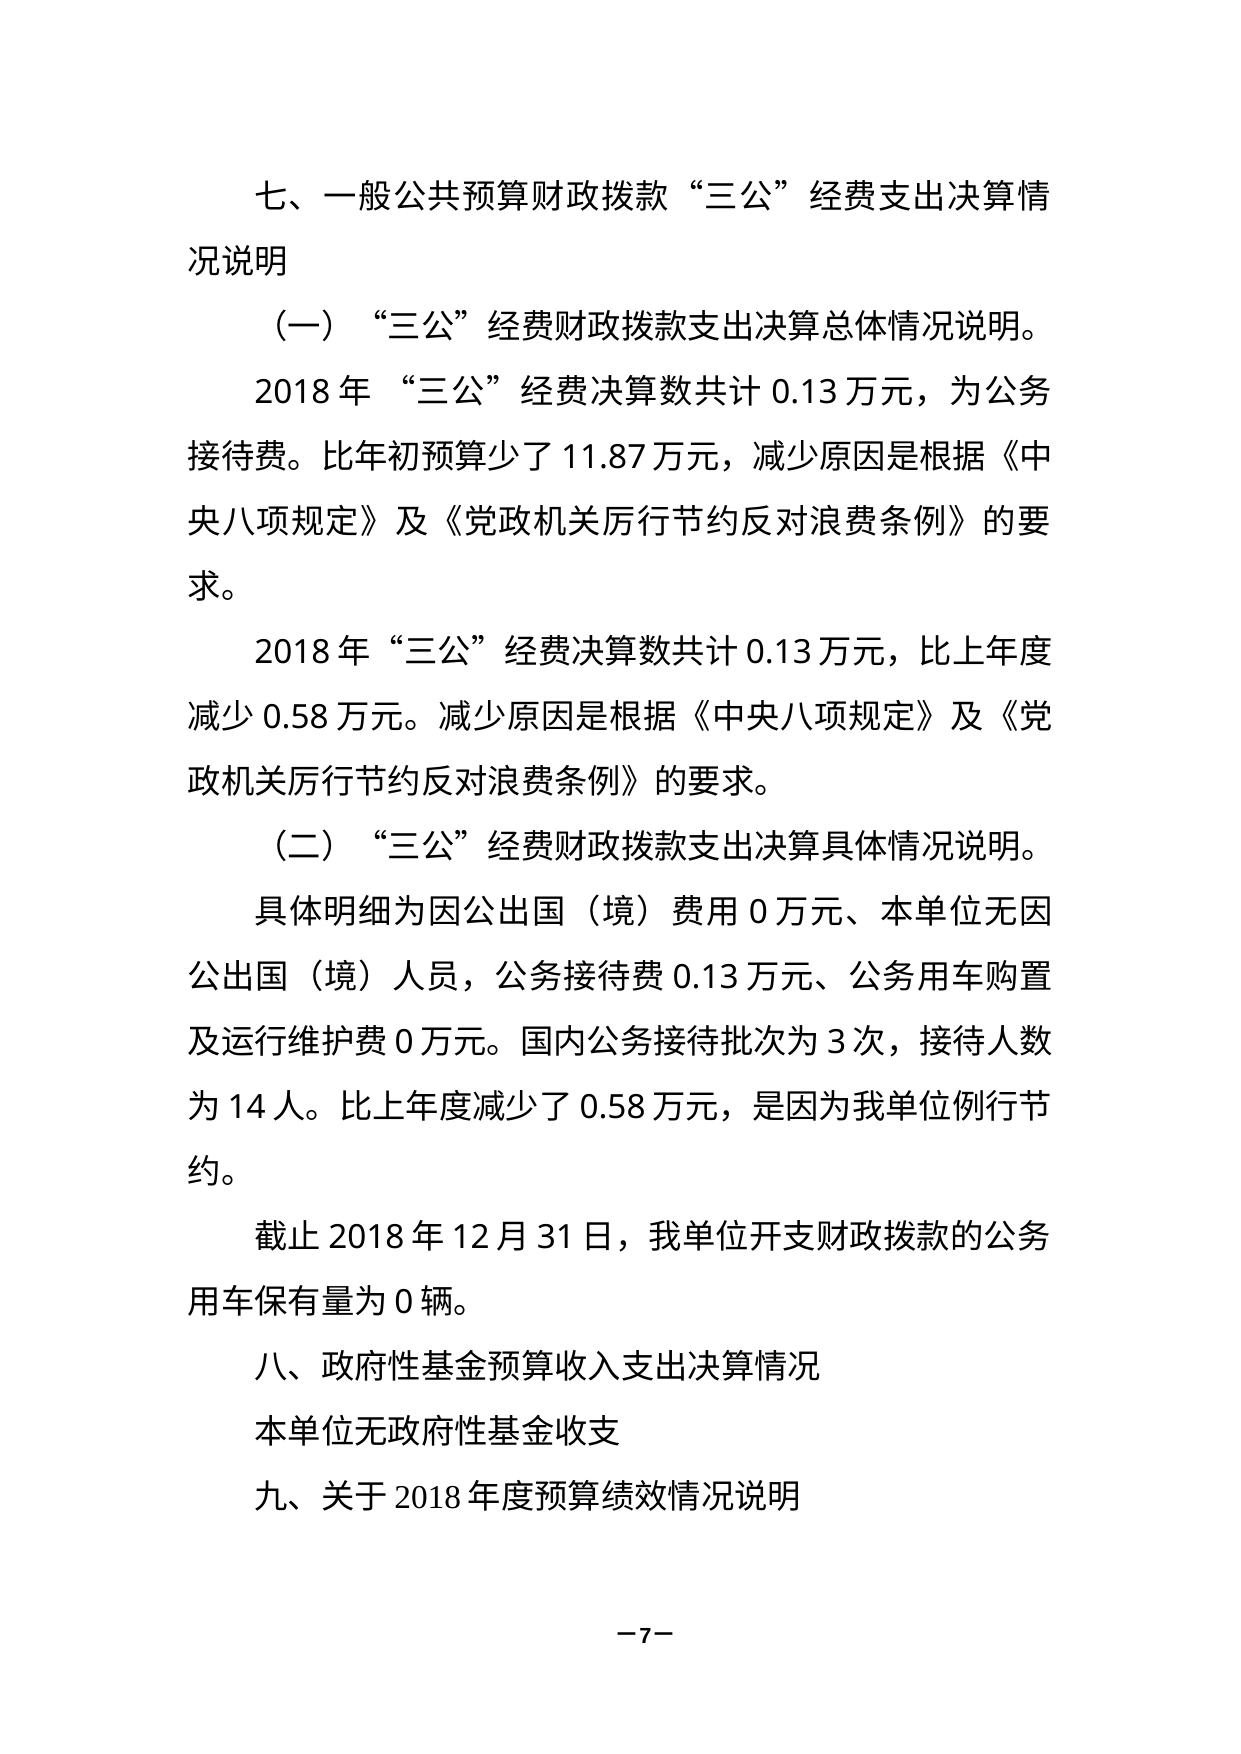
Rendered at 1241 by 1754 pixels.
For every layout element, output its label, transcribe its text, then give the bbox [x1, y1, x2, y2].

text 九、关于2018年度预算绩效情况说明 [187, 1462, 1053, 1527]
text 具体明细为因公出国（境）费用0万元、本单位无因公出国（境）人员，公务接待费0.13万元、公务用车购置及运行维护费0万元。国内公务接待批次为3次，接待人数为14人。比上年度减少了0.58万元，是因为我单位例行节约。 [187, 877, 1053, 1202]
text 2018年 “三公”经费决算数共计0.13万元，为公务接待费。比年初预算少了11.87万元，减少原因是根据《中央八项规定》及《党政机关厉行节约反对浪费条例》的要求。 [187, 357, 1053, 617]
text 截止2018年12月31日，我单位开支财政拨款的公务用车保有量为0辆。 [187, 1202, 1053, 1332]
text 八、政府性基金预算收入支出决算情况 [187, 1332, 1053, 1397]
text 本单位无政府性基金收支 [187, 1397, 1053, 1462]
text 七、一般公共预算财政拨款“三公”经费支出决算情况说明 [187, 162, 1053, 292]
text （一）“三公”经费财政拨款支出决算总体情况说明。 [187, 292, 1053, 357]
text （二）“三公”经费财政拨款支出决算具体情况说明。 [187, 812, 1053, 877]
text 2018年“三公”经费决算数共计0.13万元，比上年度减少0.58万元。减少原因是根据《中央八项规定》及《党政机关厉行节约反对浪费条例》的要求。 [187, 617, 1053, 812]
